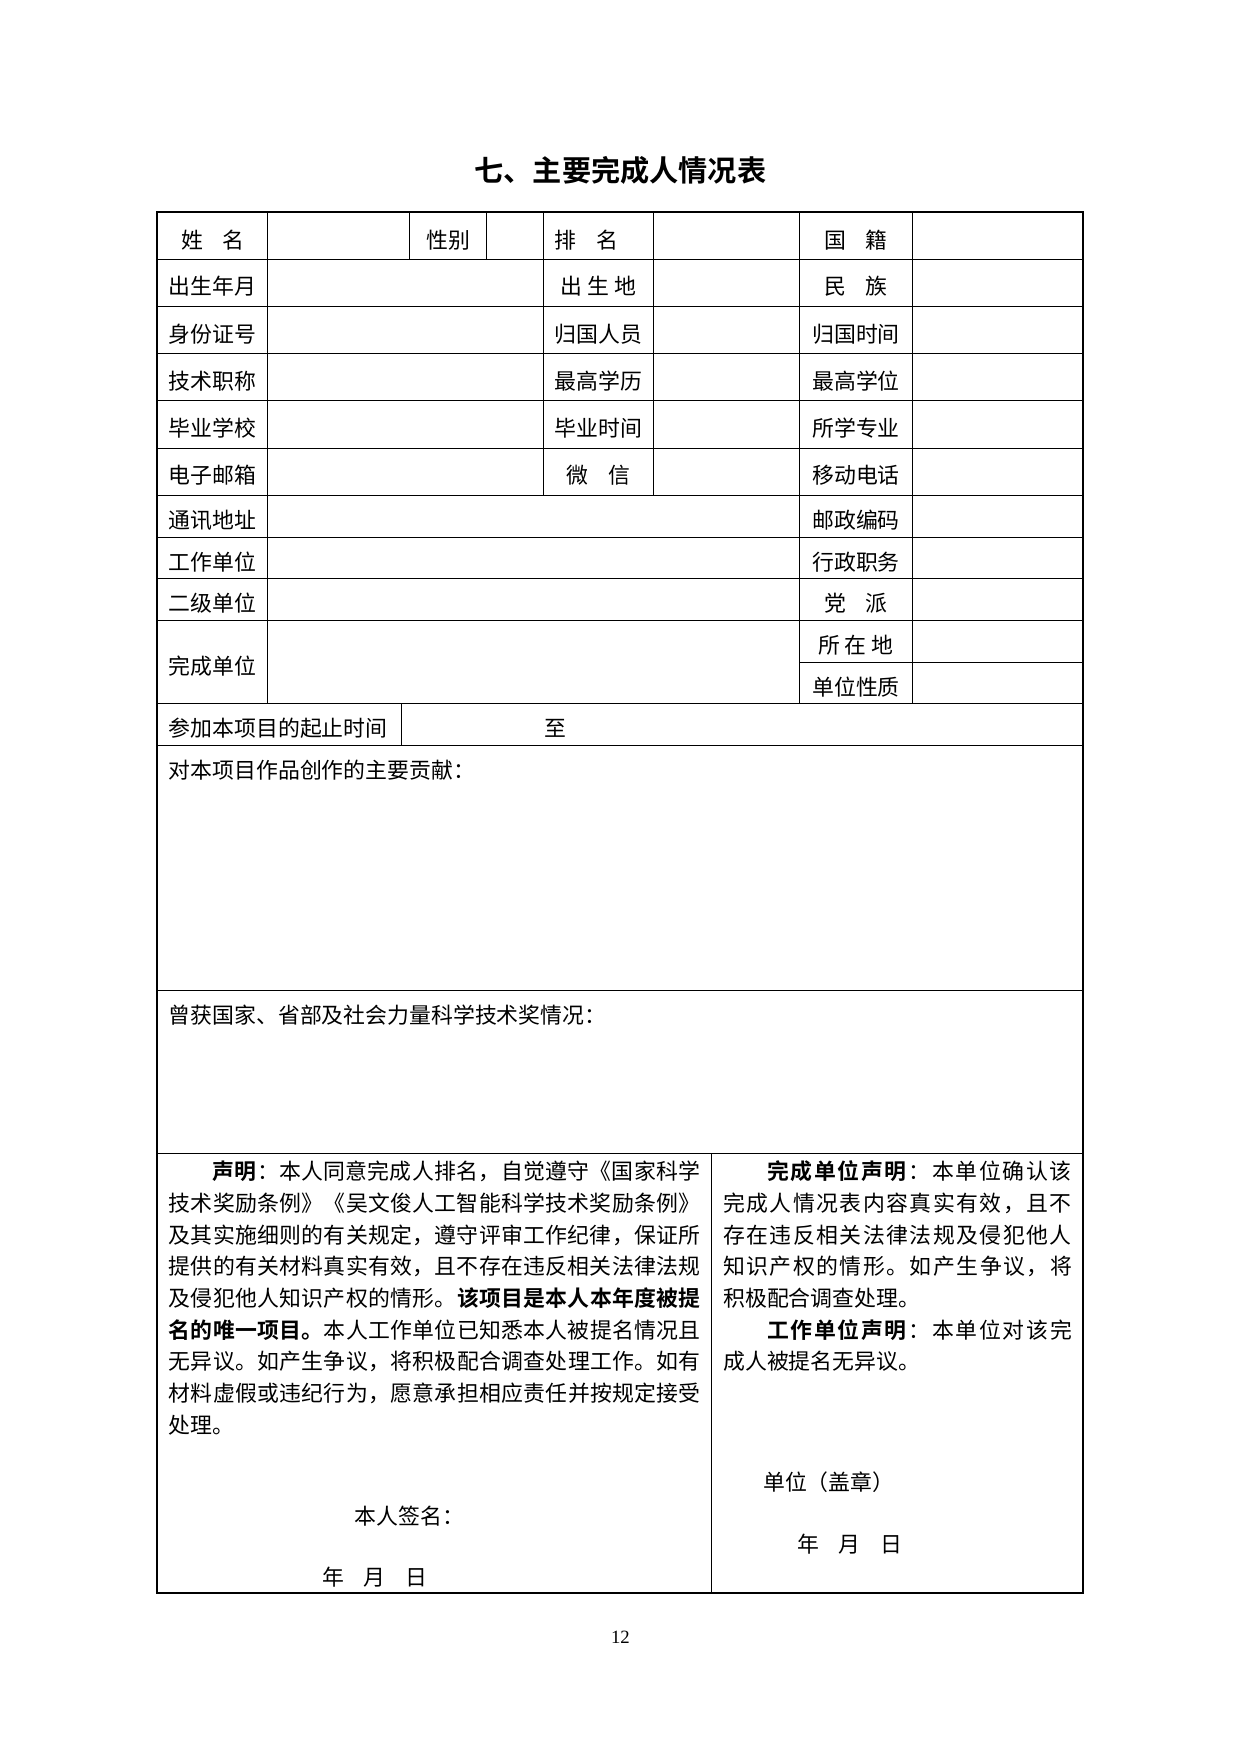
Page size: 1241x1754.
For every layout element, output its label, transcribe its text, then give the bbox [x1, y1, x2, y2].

table_cell 微 信 [544, 449, 653, 495]
table_cell 声明：本人同意完成人排名，自觉遵守《国家科学技术奖励条例》《吴文俊人工智能科学技术奖励条例》及其实施细则的有关规定，遵守评审工作纪律，保证所提供的有关材料真实有效，且不存在违反相关法律法规及侵犯他人知识产权的情形。该项目是本人本年度被提名的唯一项目。本人工作单位已知悉本人被提名情况且无异议。如产生争议，将积极配合调查处理工作。如有材料虚假或违纪行为，愿意承担相应责任并按规定接受处理。 本人签名： 年 月 日 [158, 1154, 711, 1592]
table_header [913, 213, 1082, 258]
table_cell 身份证号 [158, 307, 267, 353]
table_cell [913, 354, 1082, 400]
table_cell [913, 260, 1082, 306]
table_cell 行政职务 [800, 538, 912, 578]
table_cell 至 [402, 704, 1082, 745]
table_cell [913, 621, 1082, 662]
table_cell 完成单位 [158, 621, 267, 703]
table_cell 邮政编码 [800, 496, 912, 537]
table_cell 所 在 地 [800, 621, 912, 662]
table_cell 最高学历 [544, 354, 653, 400]
table_header [654, 213, 799, 258]
table_cell [913, 401, 1082, 448]
table_cell 参加本项目的起止时间 [158, 704, 401, 745]
table_cell [654, 354, 799, 400]
table_cell 出 生 地 [544, 260, 653, 306]
table_header 国 籍 [800, 213, 912, 258]
table_cell 所学专业 [800, 401, 912, 448]
table_cell 移动电话 [800, 449, 912, 495]
table_cell [654, 307, 799, 353]
table_cell [268, 496, 799, 537]
text 七、主要完成人情况表 [165, 148, 1075, 190]
table_cell 对本项目作品创作的主要贡献： [158, 746, 1082, 990]
table_cell [268, 449, 543, 495]
table_cell [913, 449, 1082, 495]
table_cell 二级单位 [158, 579, 267, 620]
table_cell [268, 354, 543, 400]
table_cell [268, 260, 543, 306]
table_header 性别 [410, 213, 486, 258]
table_cell 曾获国家、省部及社会力量科学技术奖情况： [158, 991, 1082, 1153]
table_cell 电子邮箱 [158, 449, 267, 495]
table_cell 工作单位 [158, 538, 267, 578]
table_cell 通讯地址 [158, 496, 267, 537]
table_cell 民 族 [800, 260, 912, 306]
table_cell [268, 307, 543, 353]
table_cell 归国时间 [800, 307, 912, 353]
table_cell 毕业时间 [544, 401, 653, 448]
table_cell [268, 538, 799, 578]
table_cell 技术职称 [158, 354, 267, 400]
table_cell 最高学位 [800, 354, 912, 400]
table_cell [913, 579, 1082, 620]
table_header 姓 名 [158, 213, 267, 258]
table_header 排 名 [544, 213, 653, 258]
table_cell [913, 307, 1082, 353]
table_cell [913, 663, 1082, 703]
table_cell [913, 496, 1082, 537]
table_cell [654, 401, 799, 448]
table_header [487, 213, 543, 258]
table_cell [268, 579, 799, 620]
table_cell 党 派 [800, 579, 912, 620]
table_cell [654, 260, 799, 306]
table_cell 单位性质 [800, 663, 912, 703]
table_cell [268, 621, 799, 703]
table_cell [654, 449, 799, 495]
table_cell 归国人员 [544, 307, 653, 353]
table_cell [913, 538, 1082, 578]
table_cell 毕业学校 [158, 401, 267, 448]
table_header [268, 213, 409, 258]
table_cell 出生年月 [158, 260, 267, 306]
table_cell 完成单位声明：本单位确认该完成人情况表内容真实有效，且不存在违反相关法律法规及侵犯他人知识产权的情形。如产生争议，将积极配合调查处理。 工作单位声明：本单位对该完成人被提名无异议。 单位（盖章） 年 月 日 [712, 1154, 1082, 1592]
table_cell [268, 401, 543, 448]
